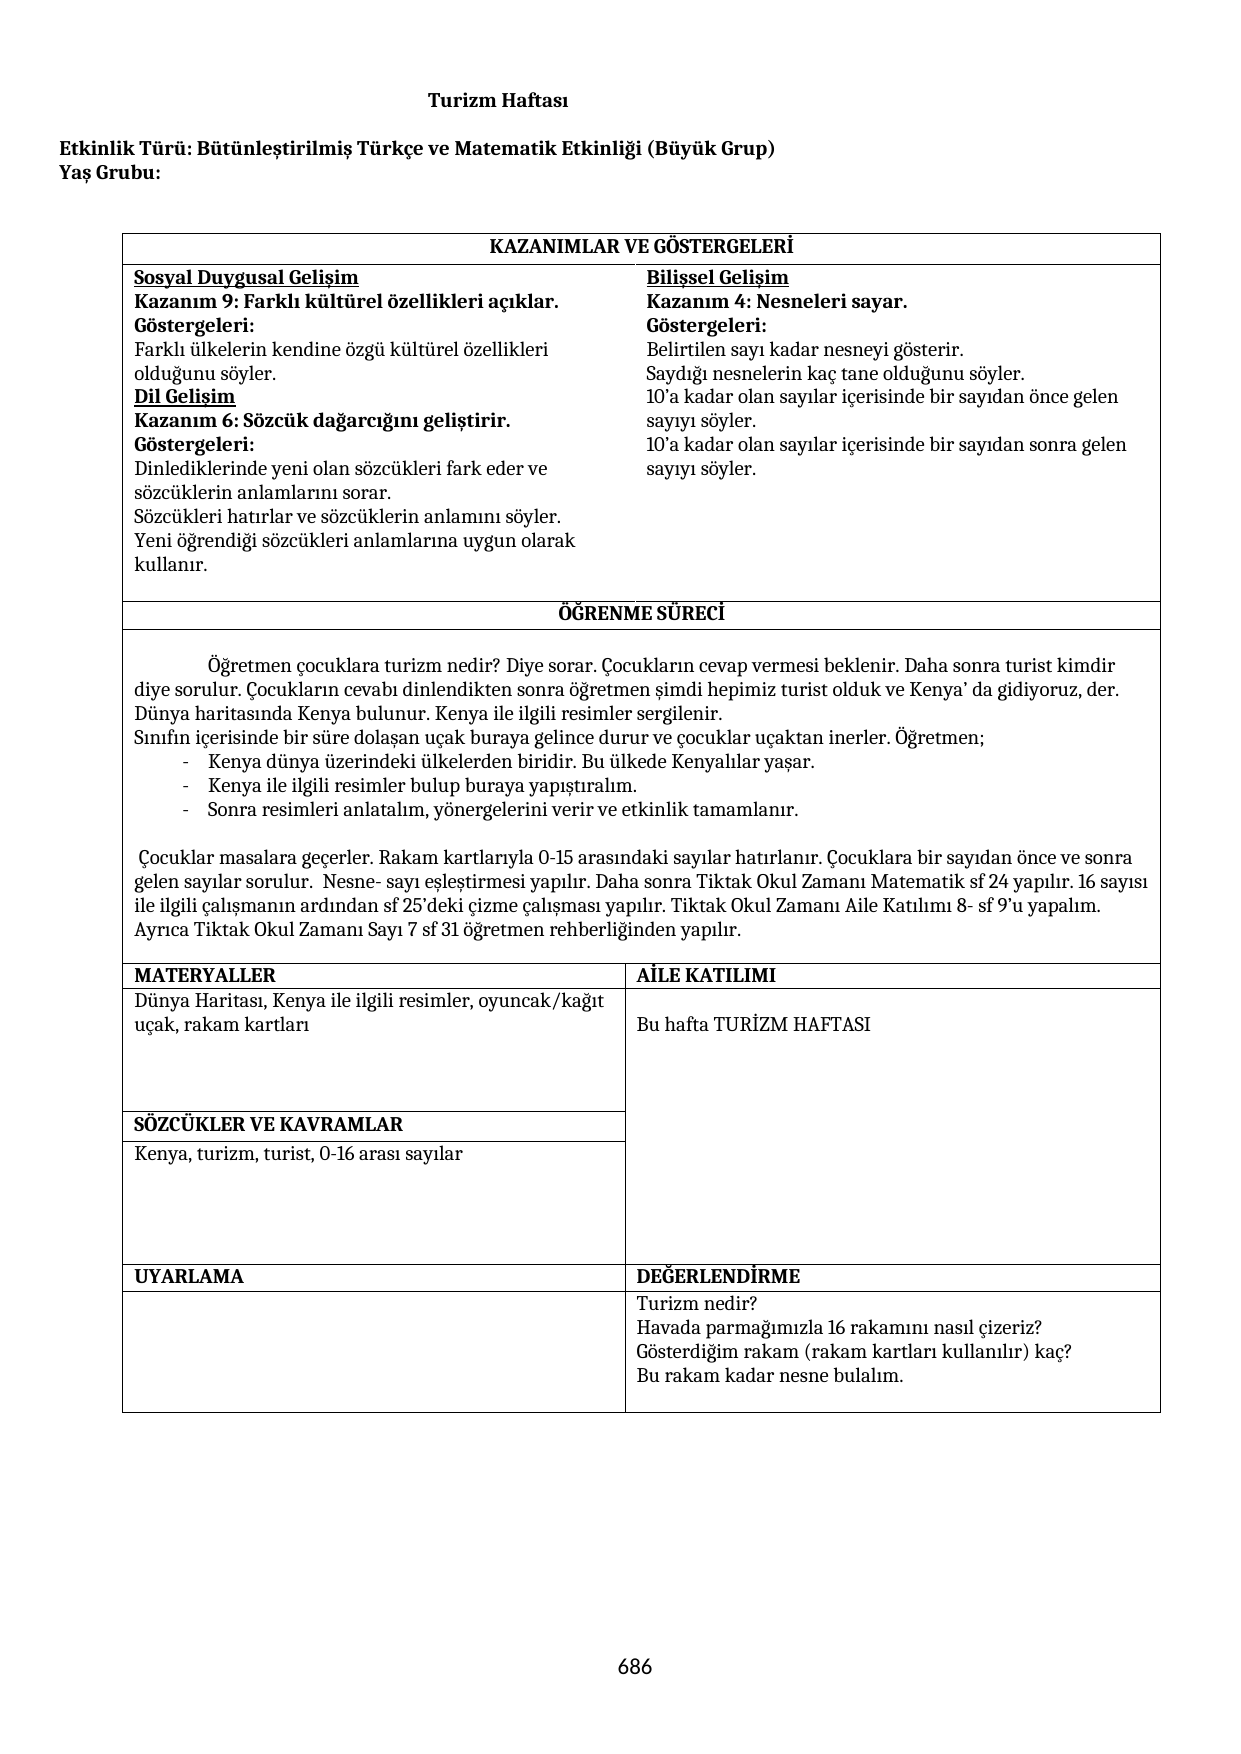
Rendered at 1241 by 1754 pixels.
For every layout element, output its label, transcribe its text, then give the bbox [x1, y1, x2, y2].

text Etkinlik Türü: Bütünleştirilmiş Türkçe ve Matematik Etkinliği (Büyük Grup) [59, 137, 1211, 161]
table_cell ÖĞRENME SÜRECİ [123, 602, 1160, 629]
text Yaş Grubu: [59, 161, 1211, 185]
table_cell SÖZCÜKLER VE KAVRAMLAR [123, 1112, 625, 1141]
table_cell Bu hafta TURİZM HAFTASI [626, 989, 1160, 1264]
table_cell UYARLAMA [123, 1265, 625, 1291]
table_cell AİLE KATILIMI [626, 964, 1160, 988]
table_cell Bilişsel Gelişim Kazanım 4: Nesneleri sayar. Göstergeleri: Belirtilen sayı kadar nesneyi gösterir. Saydığı nesnelerin kaç tane olduğunu söyler. 10’a kadar olan sayılar içerisinde bir sayıdan önce gelen sayıyı söyler. 10’a kadar olan sayılar içerisinde bir sayıdan sonra gelen sayıyı söyler. [636, 265, 1160, 601]
text Turizm Haftası [354, 89, 1211, 113]
table_cell Turizm nedir? Havada parmağımızla 16 rakamını nasıl çizeriz? Gösterdiğim rakam (rakam kartları kullanılır) kaç? Bu rakam kadar nesne bulalım. [626, 1292, 1160, 1412]
table_cell Öğretmen çocuklara turizm nedir? Diye sorar. Çocukların cevap vermesi beklenir. Daha sonra turist kimdir diye sorulur. Çocukların cevabı dinlendikten sonra öğretmen şimdi hepimiz turist olduk ve Kenya’ da gidiyoruz, der. Dünya haritasında Kenya bulunur. Kenya ile ilgili resimler sergilenir. Sınıfın içerisinde bir süre dolaşan uçak buraya gelince durur ve çocuklar uçaktan inerler. Öğretmen; - Kenya dünya üzerindeki ülkelerden biridir. Bu ülkede Kenyalılar yaşar. - Kenya ile ilgili resimler bulup buraya yapıştıralım. - Sonra resimleri anlatalım, yönergelerini verir ve etkinlik tamamlanır. Çocuklar masalara geçerler. Rakam kartlarıyla 0-15 arasındaki sayılar hatırlanır. Çocuklara bir sayıdan önce ve sonra gelen sayılar sorulur. Nesne- sayı eşleştirmesi yapılır. Daha sonra Tiktak Okul Zamanı Matematik sf 24 yapılır. 16 sayısı ile ilgili çalışmanın ardından sf 25’deki çizme çalışması yapılır. Tiktak Okul Zamanı Aile Katılımı 8- sf 9’u yapalım. Ayrıca Tiktak Okul Zamanı Sayı 7 sf 31 öğretmen rehberliğinden yapılır. [123, 630, 1160, 963]
table_cell [123, 1292, 625, 1412]
table_header KAZANIMLAR VE GÖSTERGELERİ [123, 234, 1160, 264]
table_cell Dünya Haritası, Kenya ile ilgili resimler, oyuncak/kağıt uçak, rakam kartları [123, 989, 625, 1111]
table_cell DEĞERLENDİRME [626, 1265, 1160, 1291]
table_cell MATERYALLER [123, 964, 625, 988]
table_cell Kenya, turizm, turist, 0-16 arası sayılar [123, 1142, 625, 1264]
table_cell Sosyal Duygusal Gelişim Kazanım 9: Farklı kültürel özellikleri açıklar. Göstergeleri: Farklı ülkelerin kendine özgü kültürel özellikleri olduğunu söyler. Dil Gelişim Kazanım 6: Sözcük dağarcığını geliştirir. Göstergeleri: Dinlediklerinde yeni olan sözcükleri fark eder ve sözcüklerin anlamlarını sorar. Sözcükleri hatırlar ve sözcüklerin anlamını söyler. Yeni öğrendiği sözcükleri anlamlarına uygun olarak kullanır. [123, 265, 635, 601]
